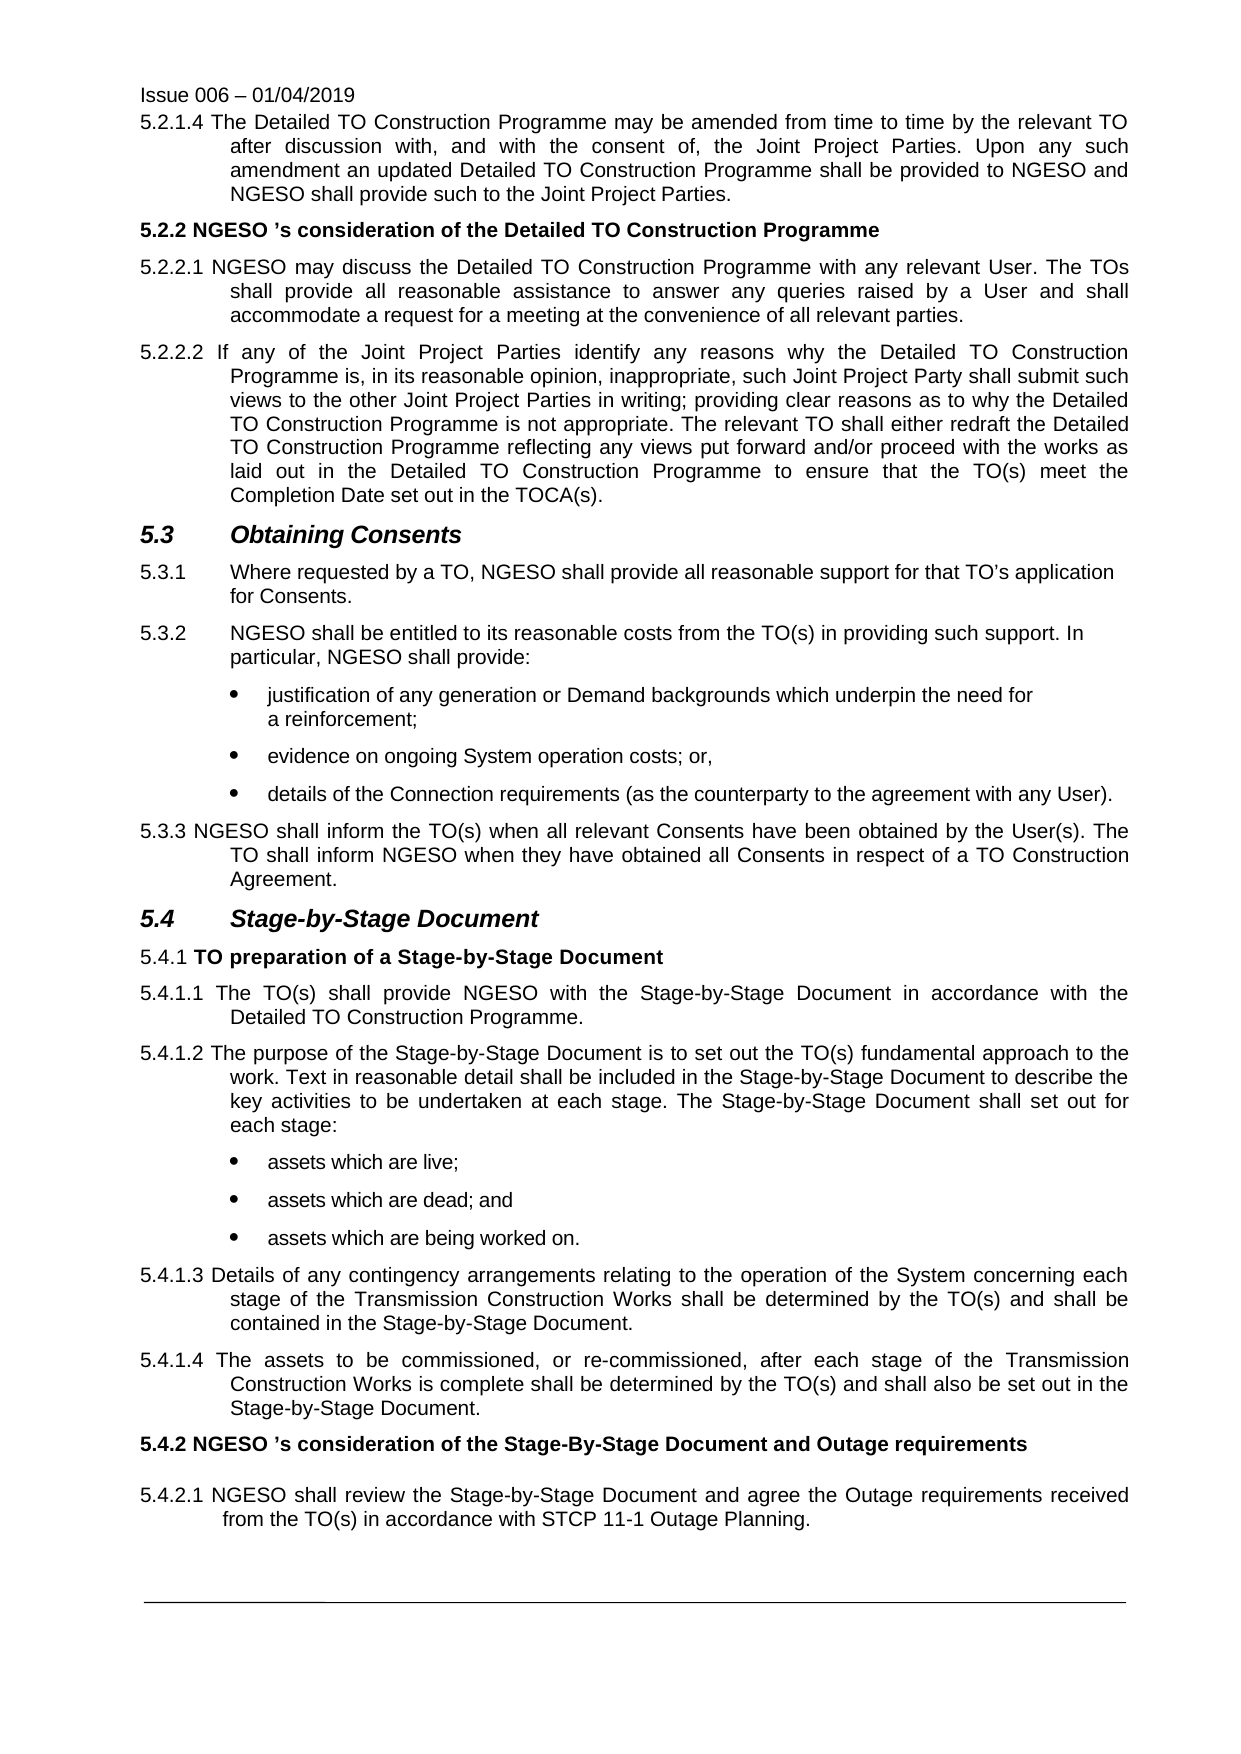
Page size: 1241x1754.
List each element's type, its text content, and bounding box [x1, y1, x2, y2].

text 5.4.1.3 Details of any contingency arrangements relating to the operation of the System concerning each stage of the Transmission Construction Works shall be determined by the TO(s) and shall be contained in the Stage-by-Stage Document. [140, 1264, 1130, 1336]
text 5.3 Obtaining Consents [140, 520, 1145, 549]
text 5.4.2 NGESO ’s consideration of the Stage-By-Stage Document and Outage requirements [140, 1432, 1145, 1457]
text particular, NGESO shall provide: [230, 645, 1145, 669]
list assets which are live; [230, 1149, 1145, 1175]
text 5.2.2 NGESO ’s consideration of the Detailed TO Construction Programme [140, 218, 1145, 243]
text 5.3.1 Where requested by a TO, NGESO shall provide all reasonable support for that TO’s application [140, 560, 1145, 584]
text 5.2.2.1 NGESO may discuss the Detailed TO Construction Programme with any relevant User. The TOs shall provide all reasonable assistance to answer any queries raised by a User and shall accommodate a request for a meeting at the convenience of all relevant parties. [140, 255, 1130, 327]
text 5.2.2.2 If any of the Joint Project Parties identify any reasons why the Detailed TO Construction Programme is, in its reasonable opinion, inappropriate, such Joint Project Party shall submit such views to the other Joint Project Parties in writing; providing clear reasons as to why the Detailed TO Construction Programme is not appropriate. The relevant TO shall either redraft the Detailed TO Construction Programme reflecting any views put forward and/or proceed with the works as laid out in the Detailed TO Construction Programme to ensure that the TO(s) meet the Completion Date set out in the TOCA(s). [140, 341, 1130, 507]
text 5.2.1.4 The Detailed TO Construction Programme may be amended from time to time by the relevant TO after discussion with, and with the consent of, the Joint Project Parties. Upon any such amendment an updated Detailed TO Construction Programme shall be provided to NGESO and NGESO shall provide such to the Joint Project Parties. [140, 110, 1130, 206]
list details of the Connection requirements (as the counterparty to the agreement with any User). [230, 780, 1145, 806]
text 5.4.1 TO preparation of a Stage-by-Stage Document [140, 945, 1145, 969]
text 5.4.1.4 The assets to be commissioned, or re-commissioned, after each stage of the Transmission Construction Works is complete shall be determined by the TO(s) and shall also be set out in the Stage-by-Stage Document. [140, 1349, 1130, 1420]
text 5.3.2 NGESO shall be entitled to its reasonable costs from the TO(s) in providing such support. In [140, 621, 1145, 645]
text Issue 006 – 01/04/2019 [140, 83, 1145, 108]
text 5.4.2.1 NGESO shall review the Stage-by-Stage Document and agree the Outage requirements received from the TO(s) in accordance with STCP 11-1 Outage Planning. [140, 1483, 1130, 1531]
text 5.4.1.1 The TO(s) shall provide NGESO with the Stage-by-Stage Document in accordance with the Detailed TO Construction Programme. [140, 981, 1130, 1029]
text 5.4 Stage-by-Stage Document [140, 904, 1145, 933]
list justification of any generation or Demand backgrounds which underpin the need for a reinforcement; [230, 683, 1048, 731]
list assets which are dead; and [230, 1187, 1145, 1213]
text for Consents. [230, 584, 1145, 608]
text 5.3.3 NGESO shall inform the TO(s) when all relevant Consents have been obtained by the User(s). The TO shall inform NGESO when they have obtained all Consents in respect of a TO Construction Agreement. [140, 819, 1130, 891]
list assets which are being worked on. [230, 1224, 1145, 1251]
text 5.4.1.2 The purpose of the Stage-by-Stage Document is to set out the TO(s) fundamental approach to the work. Text in reasonable detail shall be included in the Stage-by-Stage Document to describe the key activities to be undertaken at each stage. The Stage-by-Stage Document shall set out for each stage: [140, 1042, 1130, 1137]
list evidence on ongoing System operation costs; or, [230, 742, 1145, 768]
